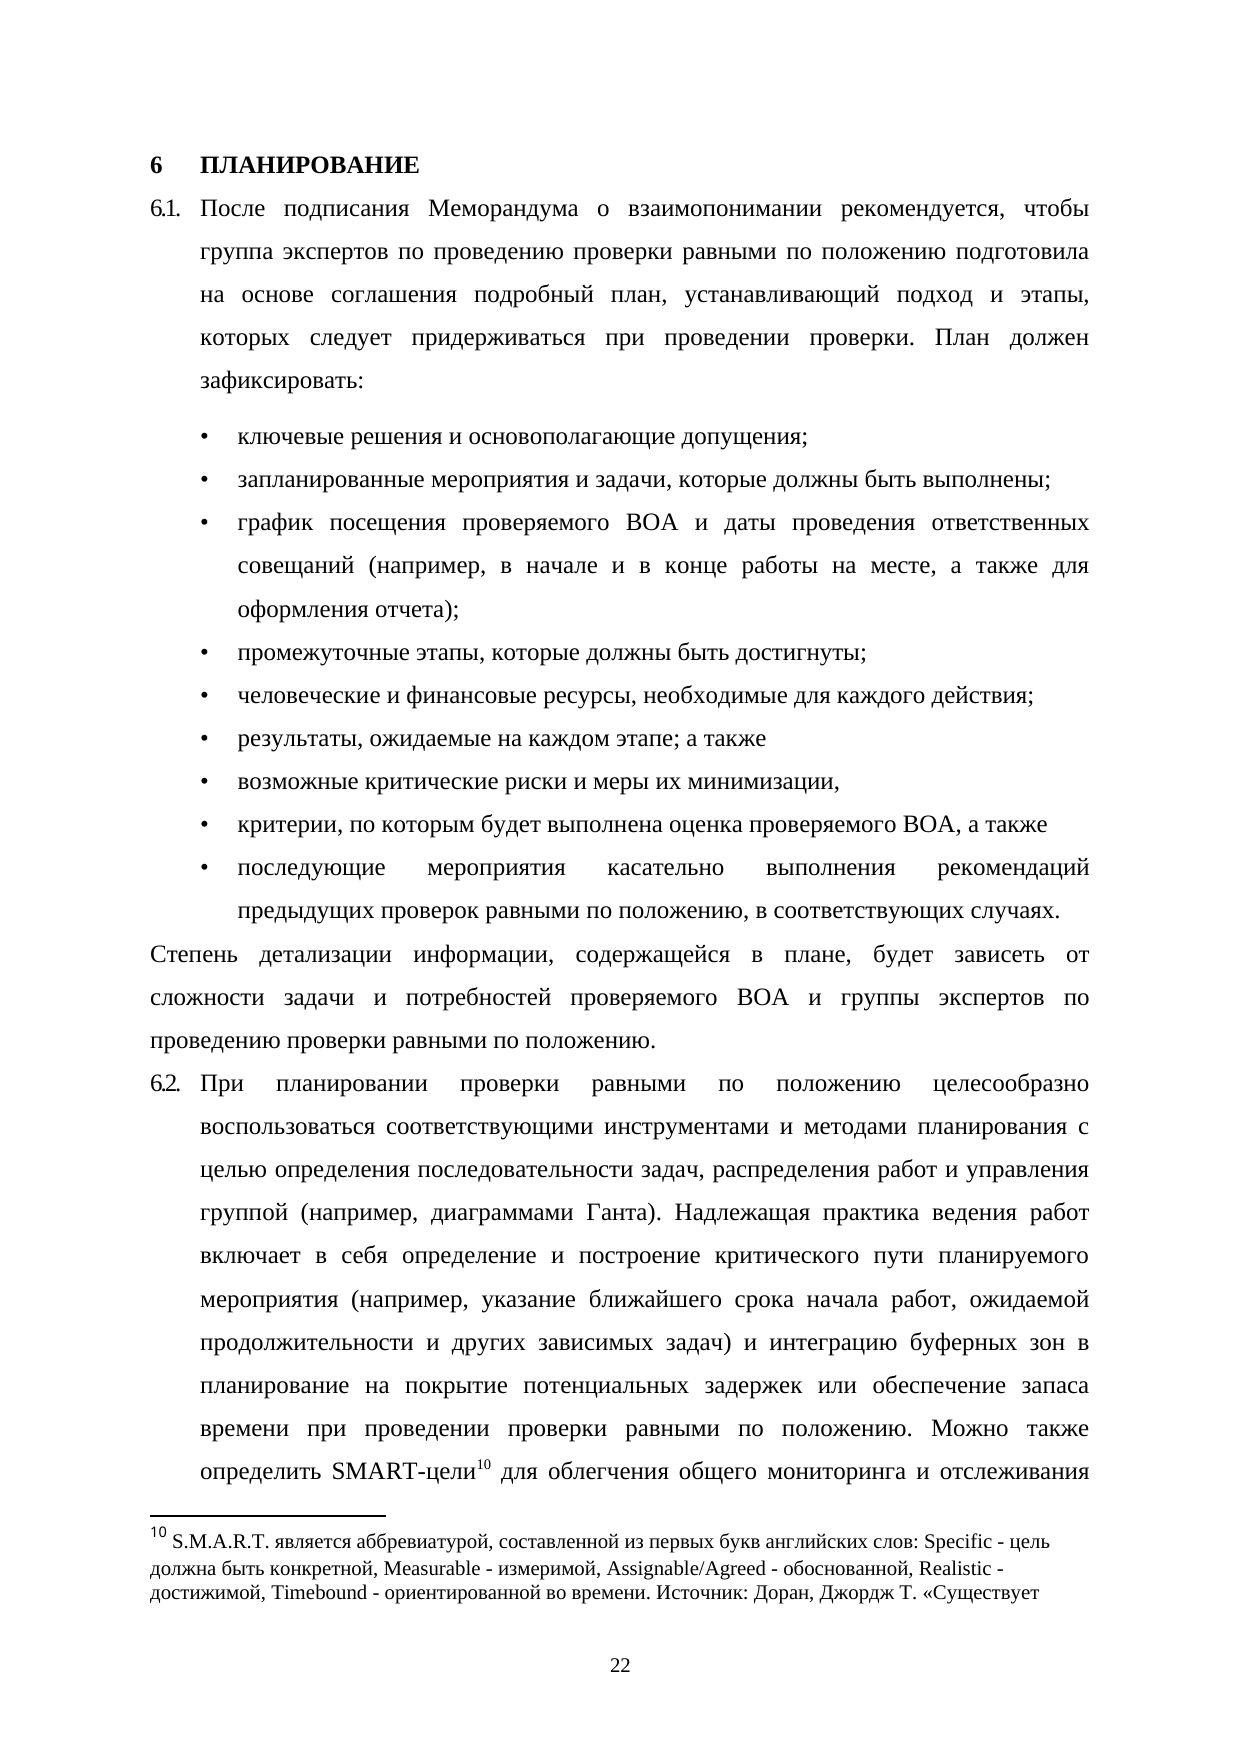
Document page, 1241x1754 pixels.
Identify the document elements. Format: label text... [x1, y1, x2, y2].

text После подписания Меморандума о взаимопонимании рекомендуется, чтобы группа экспертов по проведению проверки равными по положению подготовила на основе соглашения подробный план, устанавливающий подход и этапы, которых следует придерживаться при проведении проверки. План должен зафиксировать: [150, 193, 1090, 394]
list промежуточные этапы, которые должны быть достигнуты; [200, 637, 1090, 666]
text Степень детализации информации, содержащейся в плане, будет зависеть от сложности задачи и потребностей проверяемого ВОА и группы экспертов по проведению проверки равными по положению. [150, 939, 1090, 1054]
list ключевые решения и основополагающие допущения; [200, 421, 1090, 450]
list запланированные мероприятия и задачи, которые должны быть выполнены; [200, 464, 1090, 493]
list критерии, по которым будет выполнена оценка проверяемого ВОА, а также [200, 809, 1090, 838]
list человеческие и финансовые ресурсы, необходимые для каждого действия; [200, 680, 1090, 709]
list результаты, ожидаемые на каждом этапе; а также [200, 723, 1090, 752]
list график посещения проверяемого ВОА и даты проведения ответственных совещаний (например, в начале и в конце работы на месте, а также для оформления отчета); [200, 507, 1090, 622]
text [150, 1068, 1090, 1485]
list возможные критические риски и меры их минимизации, [200, 766, 1090, 795]
text ПЛАНИРОВАНИЕ [150, 150, 1090, 179]
list последующие мероприятия касательно выполнения рекомендаций предыдущих проверок равными по положению, в соответствующих случаях. [200, 852, 1090, 924]
